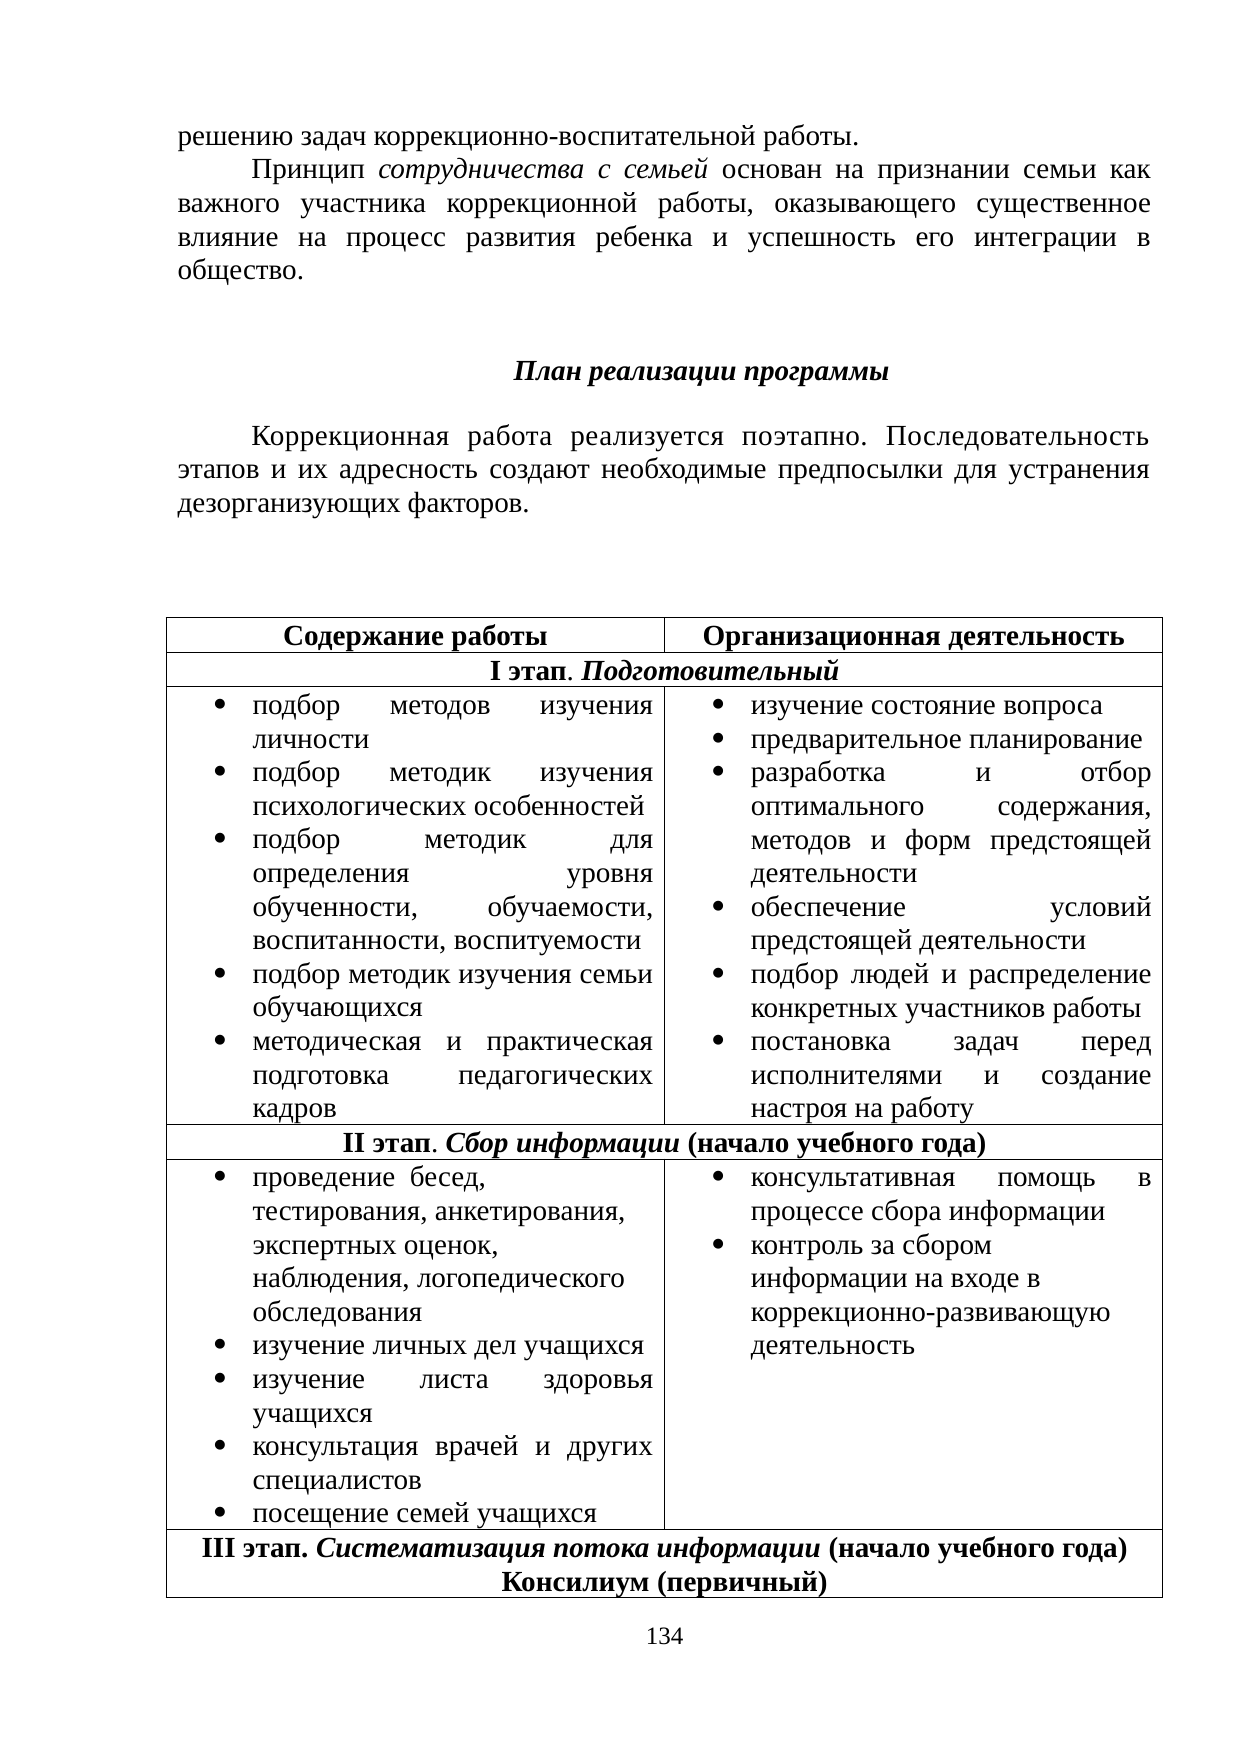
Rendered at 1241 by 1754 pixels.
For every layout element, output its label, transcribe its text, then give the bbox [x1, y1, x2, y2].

table_cell I этап. Подготовительный [167, 653, 1162, 686]
text Принцип сотрудничества с семьей основан на признании семьи как важного участника коррекционной работы, оказывающего существенное влияние на процесс развития ребенка и успешность его интеграции в общество. [177, 152, 1152, 286]
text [177, 118, 1152, 152]
text План реализации программы [177, 353, 1152, 386]
table_header Содержание работы [167, 618, 664, 652]
table_cell проведение бесед, тестирования, анкетирования, экспертных оценок, наблюдения, логопедического обследования изучение личных дел учащихся изучение листа здоровья учащихся консультация врачей и других специалистов посещение семей учащихся [167, 1160, 664, 1529]
text Коррекционная работа реализуется поэтапно. Последовательность этапов и их адресность создают необходимые предпосылки для устранения дезорганизующих факторов. [177, 418, 1151, 518]
table_cell II этап. Сбор информации (начало учебного года) [167, 1125, 1162, 1158]
table_header Организационная деятельность [665, 618, 1162, 652]
table_cell III этап. Систематизация потока информации (начало учебного года) Консилиум (первичный) [167, 1530, 1162, 1597]
table_cell изучение состояние вопроса предварительное планирование разработка и отбор оптимального содержания, методов и форм предстоящей деятельности обеспечение условий предстоящей деятельности подбор людей и распределение конкретных участников работы постановка задач перед исполнителями и создание настроя на работу [665, 687, 1162, 1124]
table_cell подбор методов изучения личности подбор методик изучения психологических особенностей подбор методик для определения уровня обученности, обучаемости, воспитанности, воспитуемости подбор методик изучения семьи обучающихся методическая и практическая подготовка педагогических кадров [167, 687, 664, 1124]
table_cell консультативная помощь в процессе сбора информации контроль за сбором информации на входе в коррекционно-развивающую деятельность [665, 1160, 1162, 1529]
